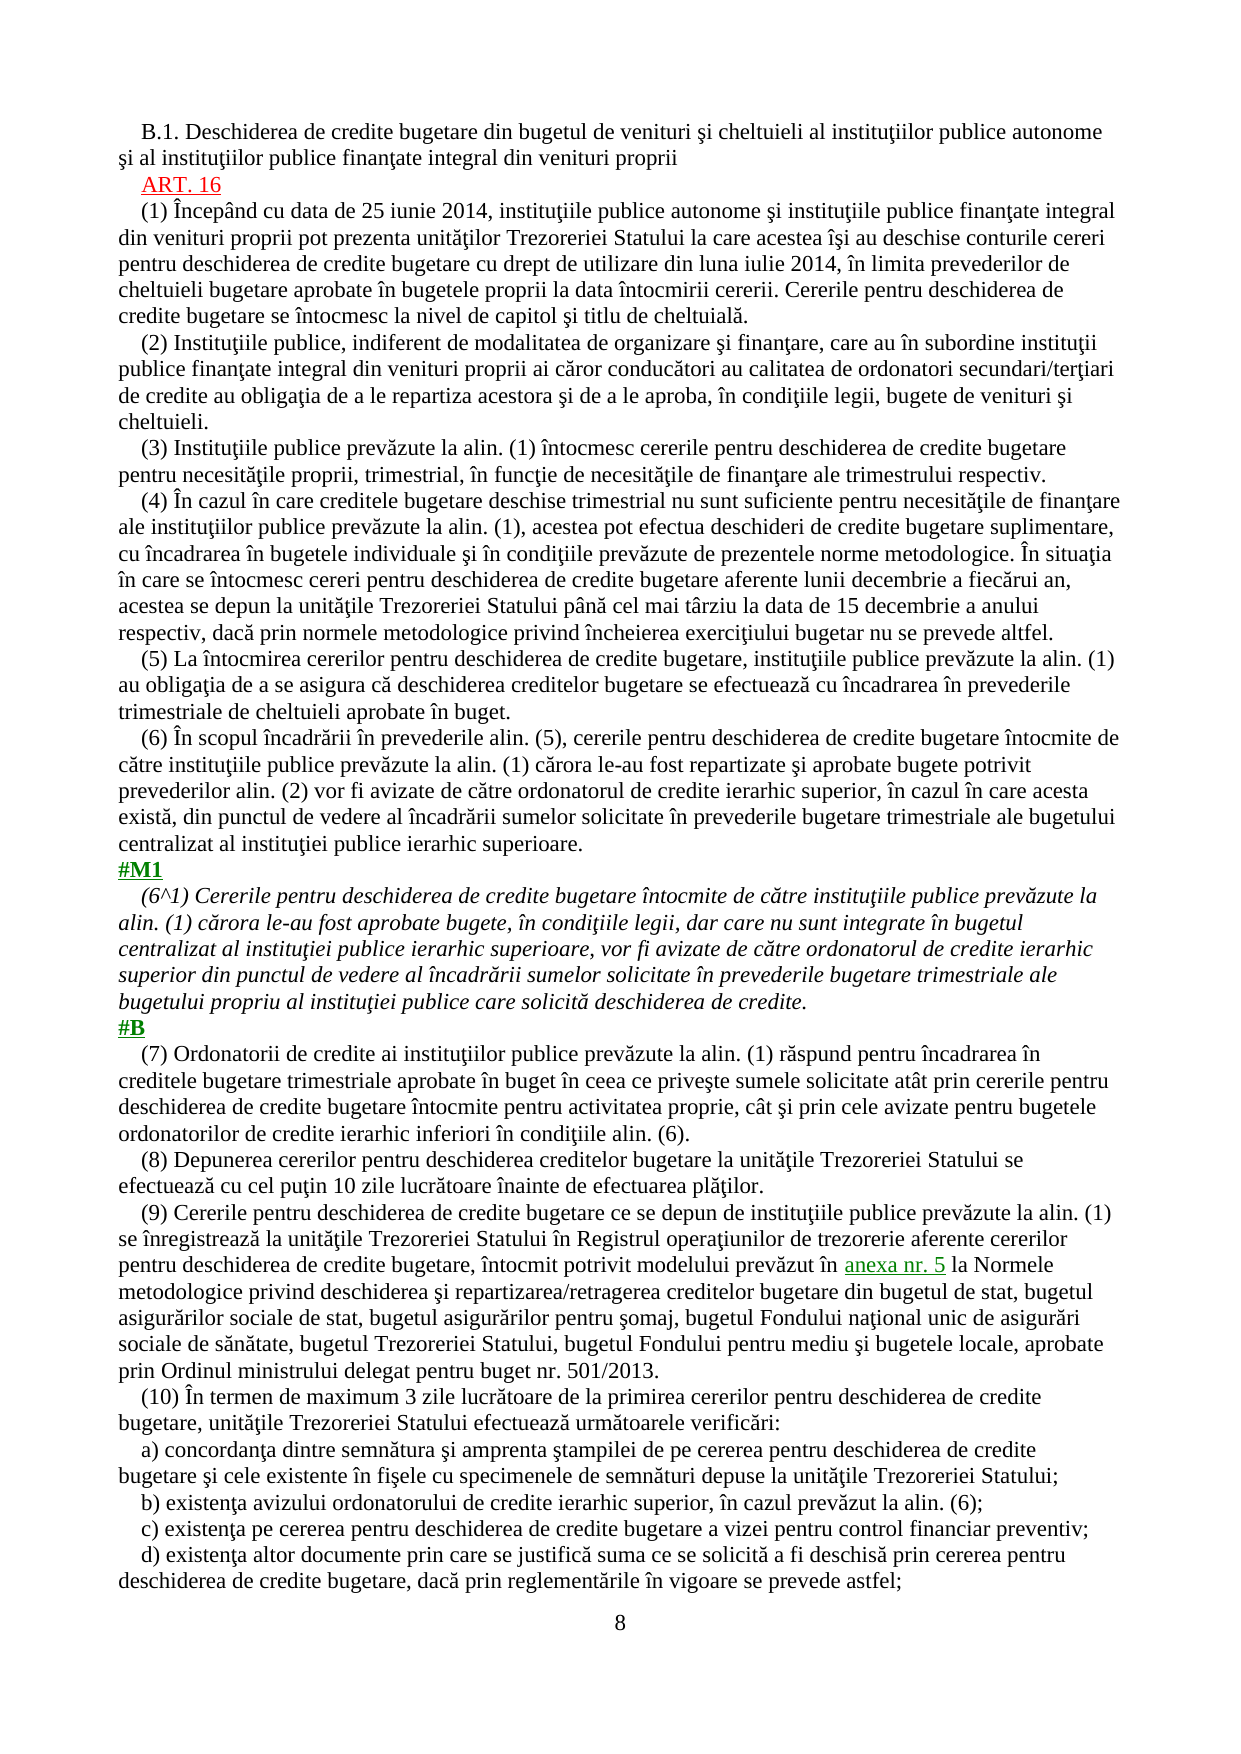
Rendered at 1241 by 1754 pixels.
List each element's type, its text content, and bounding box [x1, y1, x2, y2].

text (1) Începând cu data de 25 iunie 2014, instituţiile publice autonome şi instituţiile publice finanţate integral din venituri proprii pot prezenta unităţilor Trezoreriei Statului la care acestea îşi au deschise conturile cereri pentru deschiderea de credite bugetare cu drept de utilizare din luna iulie 2014, în limita prevederilor de cheltuieli bugetare aprobate în bugetele proprii la data întocmirii cererii. Cererile pentru deschiderea de credite bugetare se întocmesc la nivel de capitol şi titlu de cheltuială. [118, 197, 1122, 329]
text (7) Ordonatorii de credite ai instituţiilor publice prevăzute la alin. (1) răspund pentru încadrarea în creditele bugetare trimestriale aprobate în buget în ceea ce priveşte sumele solicitate atât prin cererile pentru deschiderea de credite bugetare întocmite pentru activitatea proprie, cât şi prin cele avizate pentru bugetele ordonatorilor de credite ierarhic inferiori în condiţiile alin. (6). [118, 1041, 1122, 1146]
text c) existenţa pe cererea pentru deschiderea de credite bugetare a vizei pentru control financiar preventiv; [118, 1515, 1122, 1541]
text (5) La întocmirea cererilor pentru deschiderea de credite bugetare, instituţiile publice prevăzute la alin. (1) au obligaţia de a se asigura că deschiderea creditelor bugetare se efectuează cu încadrarea în prevederile trimestriale de cheltuieli aprobate în buget. [118, 645, 1122, 724]
text B.1. Deschiderea de credite bugetare din bugetul de venituri şi cheltuieli al instituţiilor publice autonome şi al instituţiilor publice finanţate integral din venituri proprii [118, 118, 1122, 171]
text (4) În cazul în care creditele bugetare deschise trimestrial nu sunt suficiente pentru necesităţile de finanţare ale instituţiilor publice prevăzute la alin. (1), acestea pot efectua deschideri de credite bugetare suplimentare, cu încadrarea în bugetele individuale şi în condiţiile prevăzute de prezentele norme metodologice. În situaţia în care se întocmesc cereri pentru deschiderea de credite bugetare aferente lunii decembrie a fiecărui an, acestea se depun la unităţile Trezoreriei Statului până cel mai târziu la data de 15 decembrie a anului respectiv, dacă prin normele metodologice privind încheierea exerciţiului bugetar nu se prevede altfel. [118, 487, 1122, 645]
text d) existenţa altor documente prin care se justifică suma ce se solicită a fi deschisă prin cererea pentru deschiderea de credite bugetare, dacă prin reglementările în vigoare se prevede astfel; [118, 1541, 1122, 1594]
text b) existenţa avizului ordonatorului de credite ierarhic superior, în cazul prevăzut la alin. (6); [118, 1488, 1122, 1515]
text (10) În termen de maximum 3 zile lucrătoare de la primirea cererilor pentru deschiderea de credite bugetare, unităţile Trezoreriei Statului efectuează următoarele verificări: [118, 1383, 1122, 1436]
text a) concordanţa dintre semnătura şi amprenta ştampilei de pe cererea pentru deschiderea de credite bugetare şi cele existente în fişele cu specimenele de semnături depuse la unităţile Trezoreriei Statului; [118, 1436, 1122, 1488]
text (9) Cererile pentru deschiderea de credite bugetare ce se depun de instituţiile publice prevăzute la alin. (1) se înregistrează la unităţile Trezoreriei Statului în Registrul operaţiunilor de trezorerie aferente cererilor pentru deschiderea de credite bugetare, întocmit potrivit modelului prevăzut în anexa nr. 5 la Normele metodologice privind deschiderea şi repartizarea/retragerea creditelor bugetare din bugetul de stat, bugetul asigurărilor sociale de stat, bugetul asigurărilor pentru şomaj, bugetul Fondului naţional unic de asigurări sociale de sănătate, bugetul Trezoreriei Statului, bugetul Fondului pentru mediu şi bugetele locale, aprobate prin Ordinul ministrului delegat pentru buget nr. 501/2013. [118, 1199, 1122, 1383]
text (2) Instituţiile publice, indiferent de modalitatea de organizare şi finanţare, care au în subordine instituţii publice finanţate integral din venituri proprii ai căror conducători au calitatea de ordonatori secundari/terţiari de credite au obligaţia de a le repartiza acestora şi de a le aproba, în condiţiile legii, bugete de venituri şi cheltuieli. [118, 329, 1122, 434]
text (8) Depunerea cererilor pentru deschiderea creditelor bugetare la unităţile Trezoreriei Statului se efectuează cu cel puţin 10 zile lucrătoare înainte de efectuarea plăţilor. [118, 1146, 1122, 1199]
text (3) Instituţiile publice prevăzute la alin. (1) întocmesc cererile pentru deschiderea de credite bugetare pentru necesităţile proprii, trimestrial, în funcţie de necesităţile de finanţare ale trimestrului respectiv. [118, 434, 1122, 487]
text #M1 [118, 856, 1122, 882]
text ART. 16 [118, 171, 1122, 197]
text #B [118, 1014, 1122, 1041]
text (6^1) Cererile pentru deschiderea de credite bugetare întocmite de către instituţiile publice prevăzute la alin. (1) cărora le-au fost aprobate bugete, în condiţiile legii, dar care nu sunt integrate în bugetul centralizat al instituţiei publice ierarhic superioare, vor fi avizate de către ordonatorul de credite ierarhic superior din punctul de vedere al încadrării sumelor solicitate în prevederile bugetare trimestriale ale bugetului propriu al instituţiei publice care solicită deschiderea de credite. [118, 882, 1122, 1014]
text (6) În scopul încadrării în prevederile alin. (5), cererile pentru deschiderea de credite bugetare întocmite de către instituţiile publice prevăzute la alin. (1) cărora le-au fost repartizate şi aprobate bugete potrivit prevederilor alin. (2) vor fi avizate de către ordonatorul de credite ierarhic superior, în cazul în care acesta există, din punctul de vedere al încadrării sumelor solicitate în prevederile bugetare trimestriale ale bugetului centralizat al instituţiei publice ierarhic superioare. [118, 724, 1122, 856]
